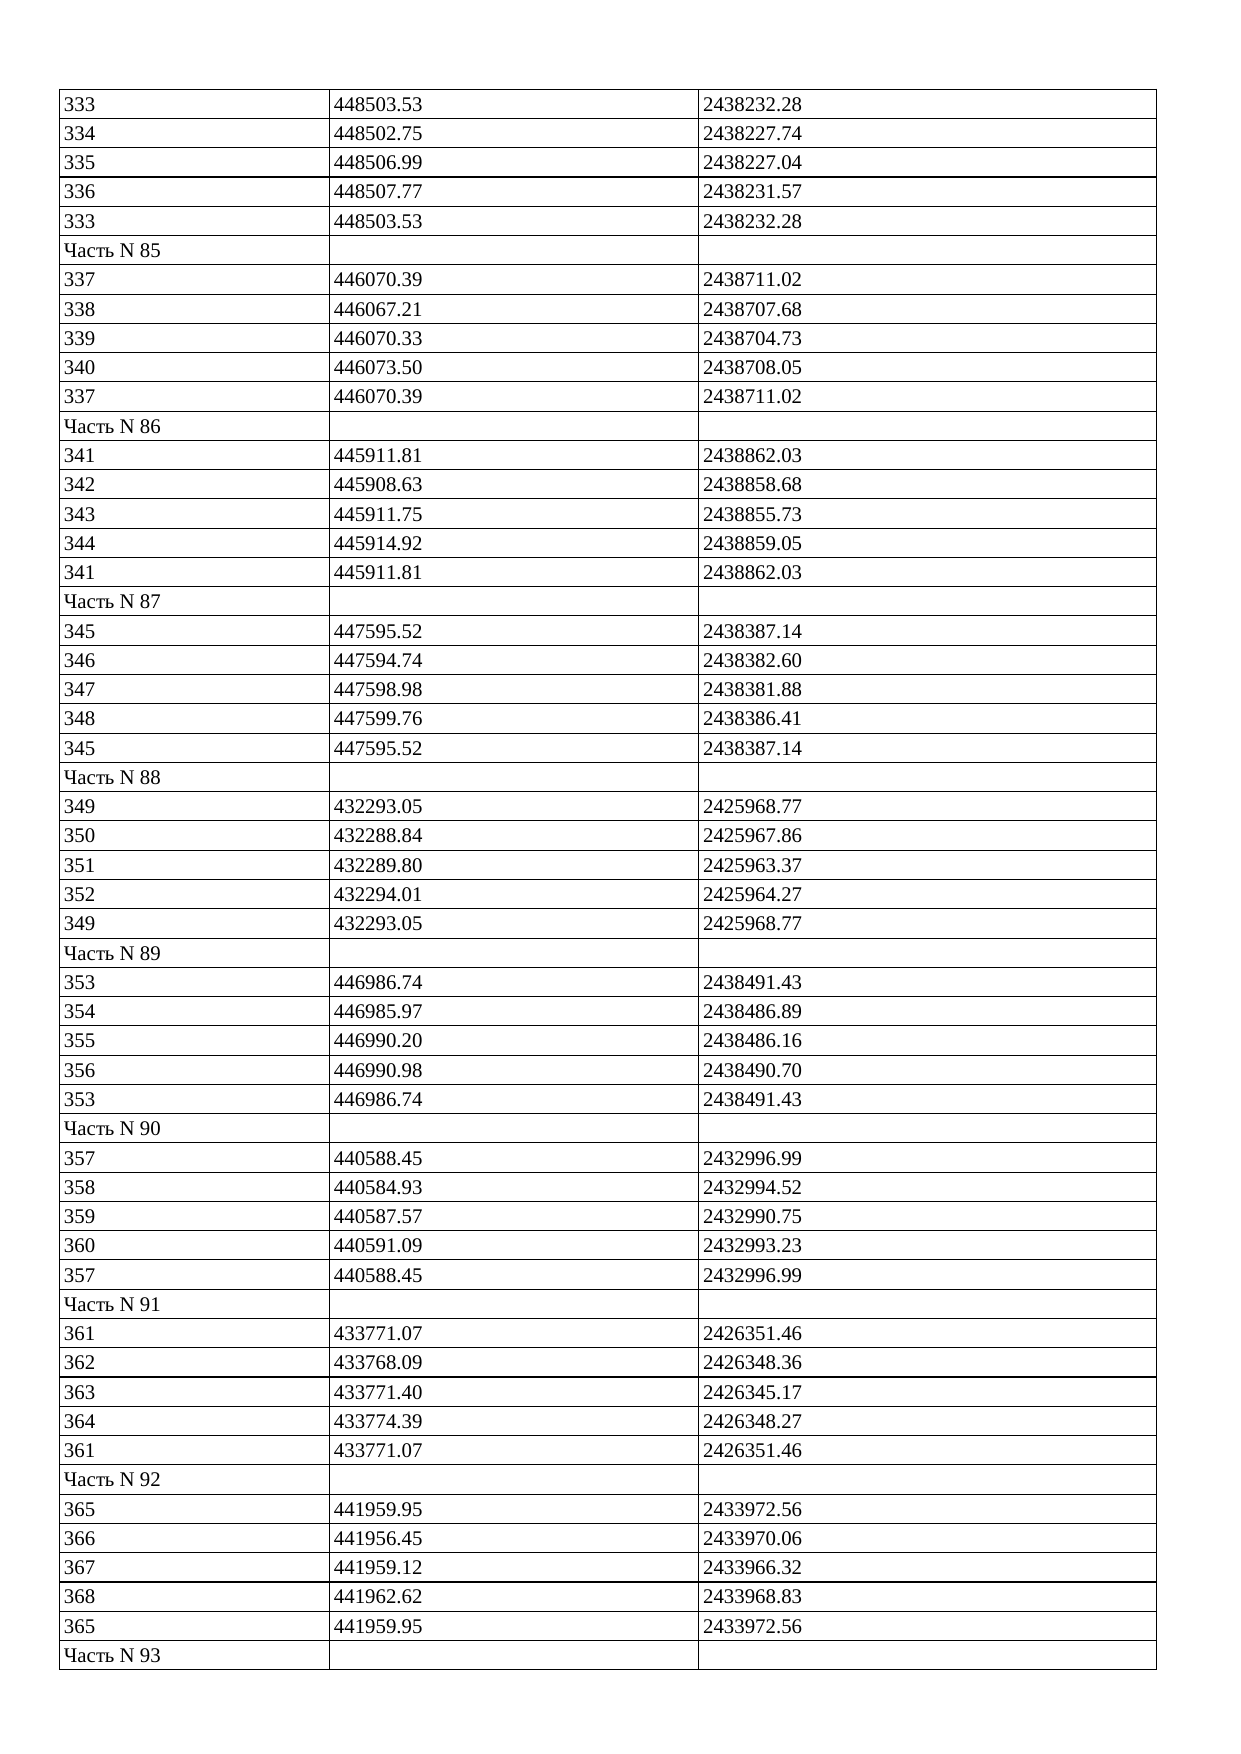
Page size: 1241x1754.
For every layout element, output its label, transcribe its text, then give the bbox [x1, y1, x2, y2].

table_cell [330, 1114, 698, 1142]
table_cell 440587.57 [330, 1202, 698, 1230]
table_cell 2438231.57 [699, 178, 1156, 206]
table_cell 446067.21 [330, 295, 698, 323]
table_cell 350 [60, 821, 329, 849]
table_cell 441959.95 [330, 1612, 698, 1640]
table_cell 2438862.03 [699, 441, 1156, 469]
table_cell 432289.80 [330, 851, 698, 879]
table_cell 2432994.52 [699, 1173, 1156, 1201]
table_cell 341 [60, 558, 329, 586]
table_cell Часть N 92 [60, 1465, 329, 1493]
table_cell 445908.63 [330, 470, 698, 498]
table_cell Часть N 89 [60, 939, 329, 967]
table_cell 432294.01 [330, 880, 698, 908]
table_cell 447595.52 [330, 734, 698, 762]
table_cell [699, 587, 1156, 615]
table_cell 433771.07 [330, 1436, 698, 1464]
table_cell 2426351.46 [699, 1436, 1156, 1464]
table_cell 433771.40 [330, 1378, 698, 1406]
table_cell 440588.45 [330, 1260, 698, 1289]
table_cell 366 [60, 1524, 329, 1552]
table_cell 367 [60, 1553, 329, 1581]
table_cell 351 [60, 851, 329, 879]
table_cell 446070.39 [330, 265, 698, 293]
table_cell 360 [60, 1231, 329, 1259]
table_cell 2433966.32 [699, 1553, 1156, 1581]
table_cell [699, 939, 1156, 967]
table_cell [330, 587, 698, 615]
table_cell 2432993.23 [699, 1231, 1156, 1259]
table_cell 352 [60, 880, 329, 908]
table_cell 2425968.77 [699, 792, 1156, 820]
table_cell 359 [60, 1202, 329, 1230]
table_cell 2425967.86 [699, 821, 1156, 849]
table_cell 2426348.36 [699, 1348, 1156, 1376]
table_cell 2438859.05 [699, 529, 1156, 557]
table_cell 440588.45 [330, 1143, 698, 1172]
table_cell 345 [60, 734, 329, 762]
table_cell 447594.74 [330, 646, 698, 674]
table_cell 446070.33 [330, 324, 698, 352]
table_cell [330, 1290, 698, 1318]
table_cell [330, 763, 698, 791]
table_cell 2438387.14 [699, 734, 1156, 762]
table_cell 2438227.04 [699, 148, 1156, 176]
table_cell 2432996.99 [699, 1260, 1156, 1289]
table_cell 447595.52 [330, 616, 698, 645]
table_cell 2425968.77 [699, 909, 1156, 937]
table_cell Часть N 85 [60, 236, 329, 264]
table_cell 448507.77 [330, 178, 698, 206]
table_cell Часть N 87 [60, 587, 329, 615]
table_cell 2438387.14 [699, 616, 1156, 645]
table_cell 432288.84 [330, 821, 698, 849]
table_cell 347 [60, 675, 329, 703]
table_cell 445914.92 [330, 529, 698, 557]
table_cell 342 [60, 470, 329, 498]
table_cell 446985.97 [330, 997, 698, 1025]
table_cell 344 [60, 529, 329, 557]
table_cell 2438707.68 [699, 295, 1156, 323]
table_cell [330, 412, 698, 440]
table_cell 2438381.88 [699, 675, 1156, 703]
table_cell 445911.81 [330, 558, 698, 586]
table_cell 337 [60, 382, 329, 411]
table_cell 448502.75 [330, 119, 698, 147]
table_cell [699, 236, 1156, 264]
table_cell Часть N 91 [60, 1290, 329, 1318]
table_cell 2426348.27 [699, 1407, 1156, 1435]
table_cell 446073.50 [330, 353, 698, 381]
table_cell 361 [60, 1436, 329, 1464]
table_cell 364 [60, 1407, 329, 1435]
table_cell 2438386.41 [699, 704, 1156, 732]
table_cell 2426345.17 [699, 1378, 1156, 1406]
table_cell 2432996.99 [699, 1143, 1156, 1172]
table_cell 2438862.03 [699, 558, 1156, 586]
table_cell 446990.98 [330, 1056, 698, 1084]
table_cell 339 [60, 324, 329, 352]
table_cell 441959.95 [330, 1495, 698, 1523]
table_cell 448503.53 [330, 207, 698, 235]
table_cell 338 [60, 295, 329, 323]
table_cell 2438490.70 [699, 1056, 1156, 1084]
table_cell 441962.62 [330, 1583, 698, 1611]
table_cell [330, 1641, 698, 1669]
table_cell 357 [60, 1143, 329, 1172]
table_cell 446986.74 [330, 968, 698, 996]
table_cell 446986.74 [330, 1085, 698, 1113]
table_cell 447599.76 [330, 704, 698, 732]
table_cell 432293.05 [330, 909, 698, 937]
table_cell 355 [60, 1026, 329, 1054]
table_cell 433771.07 [330, 1319, 698, 1347]
table_cell [699, 412, 1156, 440]
table_cell 448506.99 [330, 148, 698, 176]
table_cell 341 [60, 441, 329, 469]
table_cell 2438491.43 [699, 1085, 1156, 1113]
table_cell [699, 1114, 1156, 1142]
table_cell 368 [60, 1583, 329, 1611]
table_cell 336 [60, 178, 329, 206]
table_cell 2438704.73 [699, 324, 1156, 352]
table_cell 433768.09 [330, 1348, 698, 1376]
table_cell Часть N 88 [60, 763, 329, 791]
table_cell 2438491.43 [699, 968, 1156, 996]
table_cell 354 [60, 997, 329, 1025]
table_cell [699, 1465, 1156, 1493]
table_cell 345 [60, 616, 329, 645]
table_cell [330, 1465, 698, 1493]
table_cell 2438232.28 [699, 207, 1156, 235]
table_cell 340 [60, 353, 329, 381]
table_cell 365 [60, 1495, 329, 1523]
table_cell 2438711.02 [699, 265, 1156, 293]
table_cell [699, 763, 1156, 791]
table_cell 448503.53 [330, 90, 698, 118]
table_cell 349 [60, 792, 329, 820]
table_cell [330, 939, 698, 967]
table_cell 441959.12 [330, 1553, 698, 1581]
table_cell 2432990.75 [699, 1202, 1156, 1230]
table_cell 433774.39 [330, 1407, 698, 1435]
table_cell 333 [60, 207, 329, 235]
table_cell 2433972.56 [699, 1495, 1156, 1523]
table_cell 343 [60, 499, 329, 528]
table_cell 440591.09 [330, 1231, 698, 1259]
table_cell 334 [60, 119, 329, 147]
table_cell 2425964.27 [699, 880, 1156, 908]
table_cell 432293.05 [330, 792, 698, 820]
table_cell 365 [60, 1612, 329, 1640]
table_cell 358 [60, 1173, 329, 1201]
table_cell 2438855.73 [699, 499, 1156, 528]
table_cell 2438486.16 [699, 1026, 1156, 1054]
table_cell 447598.98 [330, 675, 698, 703]
table_cell [699, 1641, 1156, 1669]
table_cell 356 [60, 1056, 329, 1084]
table_cell 2438232.28 [699, 90, 1156, 118]
table_cell 441956.45 [330, 1524, 698, 1552]
table_cell Часть N 93 [60, 1641, 329, 1669]
table_cell 353 [60, 968, 329, 996]
table_cell 440584.93 [330, 1173, 698, 1201]
table_cell 353 [60, 1085, 329, 1113]
table_cell [330, 236, 698, 264]
table_cell 346 [60, 646, 329, 674]
table_cell 337 [60, 265, 329, 293]
table_cell 361 [60, 1319, 329, 1347]
table_cell 2426351.46 [699, 1319, 1156, 1347]
table_cell Часть N 90 [60, 1114, 329, 1142]
table_cell 2425963.37 [699, 851, 1156, 879]
table_cell 348 [60, 704, 329, 732]
table_cell 363 [60, 1378, 329, 1406]
table_cell 335 [60, 148, 329, 176]
table_cell 2438486.89 [699, 997, 1156, 1025]
table_cell 445911.81 [330, 441, 698, 469]
table_cell 2433970.06 [699, 1524, 1156, 1552]
table_cell 445911.75 [330, 499, 698, 528]
table_cell 349 [60, 909, 329, 937]
table_cell 333 [60, 90, 329, 118]
table_cell 446990.20 [330, 1026, 698, 1054]
table_cell 362 [60, 1348, 329, 1376]
table_cell 446070.39 [330, 382, 698, 411]
table_cell 2433972.56 [699, 1612, 1156, 1640]
table_cell 357 [60, 1260, 329, 1289]
table_cell 2438382.60 [699, 646, 1156, 674]
table_cell [699, 1290, 1156, 1318]
table_cell 2438711.02 [699, 382, 1156, 411]
table_cell Часть N 86 [60, 412, 329, 440]
table_cell 2438708.05 [699, 353, 1156, 381]
table_cell 2438858.68 [699, 470, 1156, 498]
table_cell 2438227.74 [699, 119, 1156, 147]
table_cell 2433968.83 [699, 1583, 1156, 1611]
